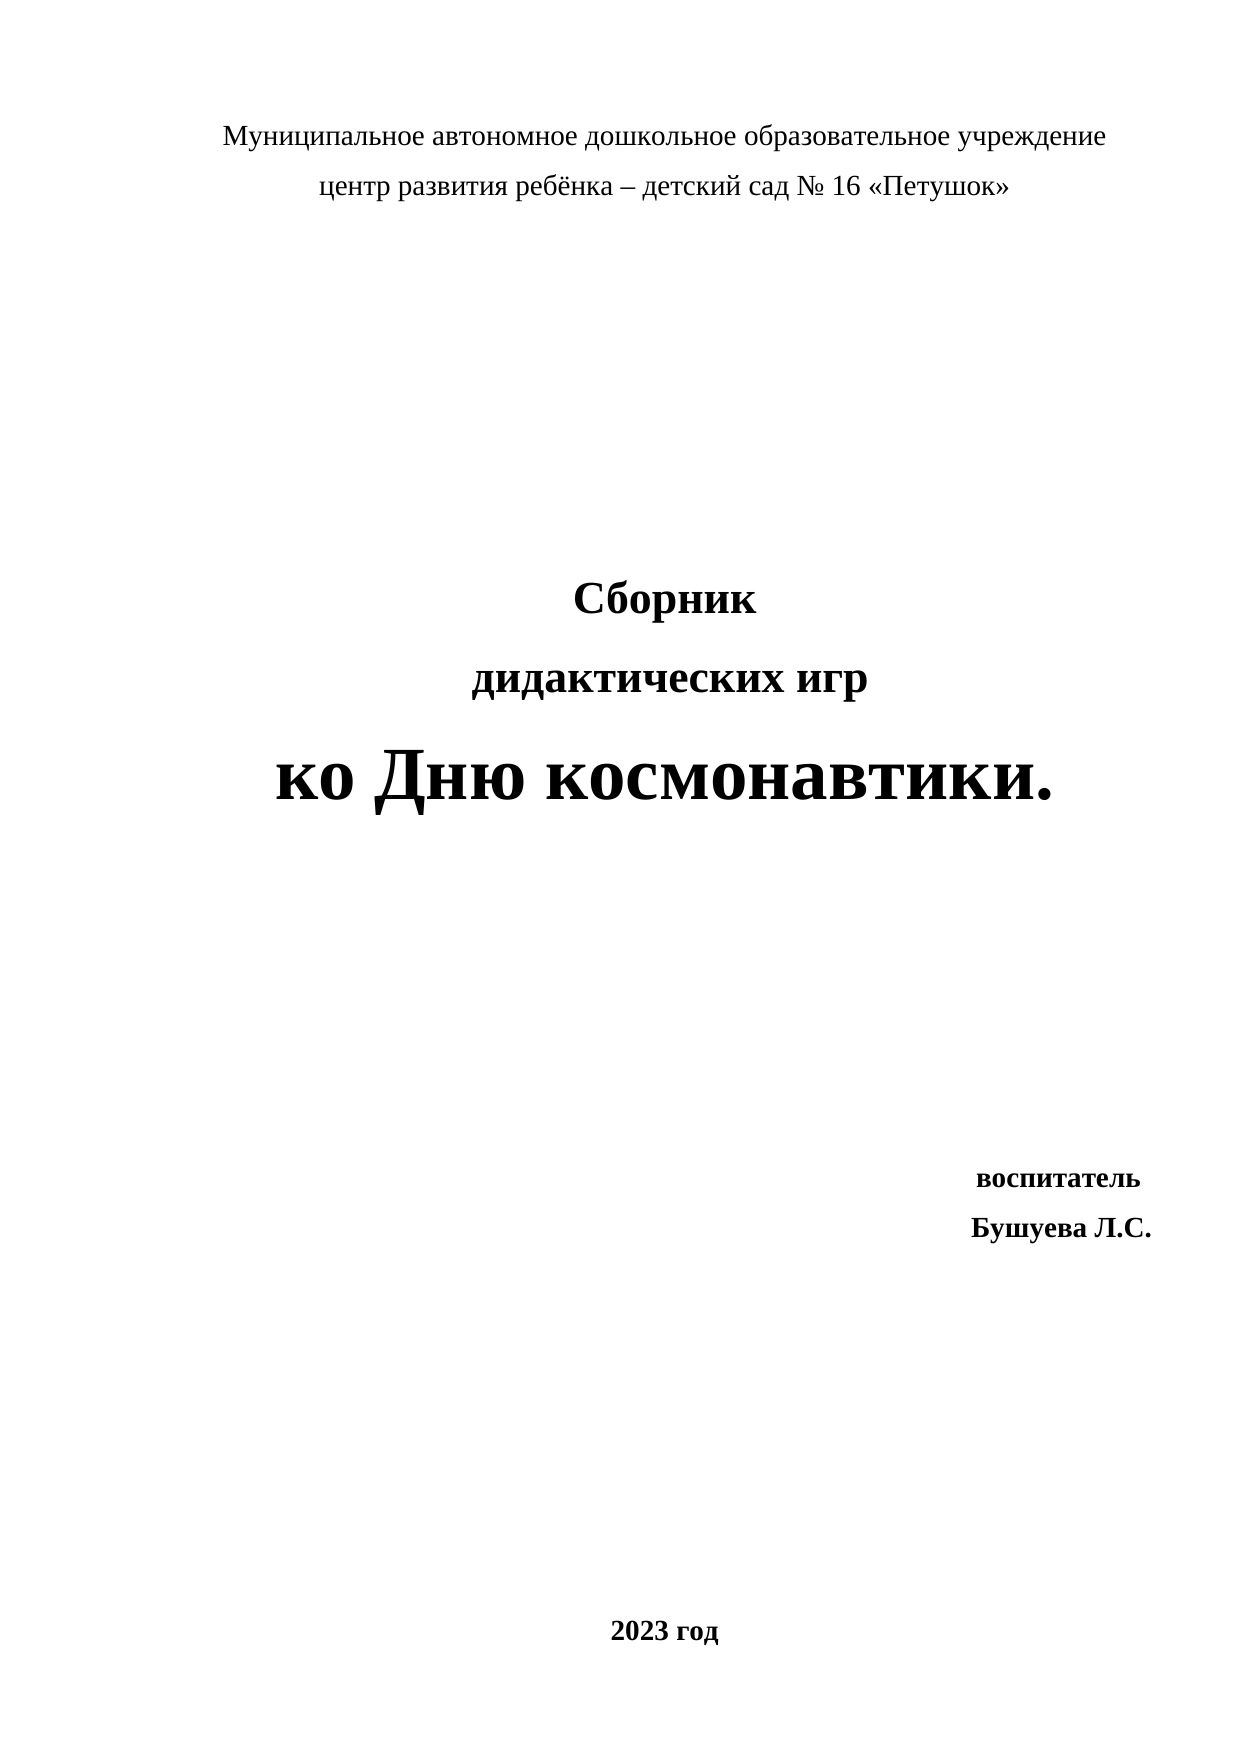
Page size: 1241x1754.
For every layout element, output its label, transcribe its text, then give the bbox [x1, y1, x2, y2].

text Муниципальное автономное дошкольное образовательное учреждение [177, 118, 1152, 152]
text Сборник [177, 571, 1152, 624]
text центр развития ребёнка – детский сад № 16 «Петушок» [177, 168, 1152, 202]
text ко Дню космонавтики. [177, 729, 1152, 815]
text 2023 год [177, 1613, 1152, 1647]
text дидактических игр [177, 650, 1152, 703]
text Бушуева Л.С. [177, 1211, 1152, 1244]
text воспитатель [177, 1160, 1152, 1194]
